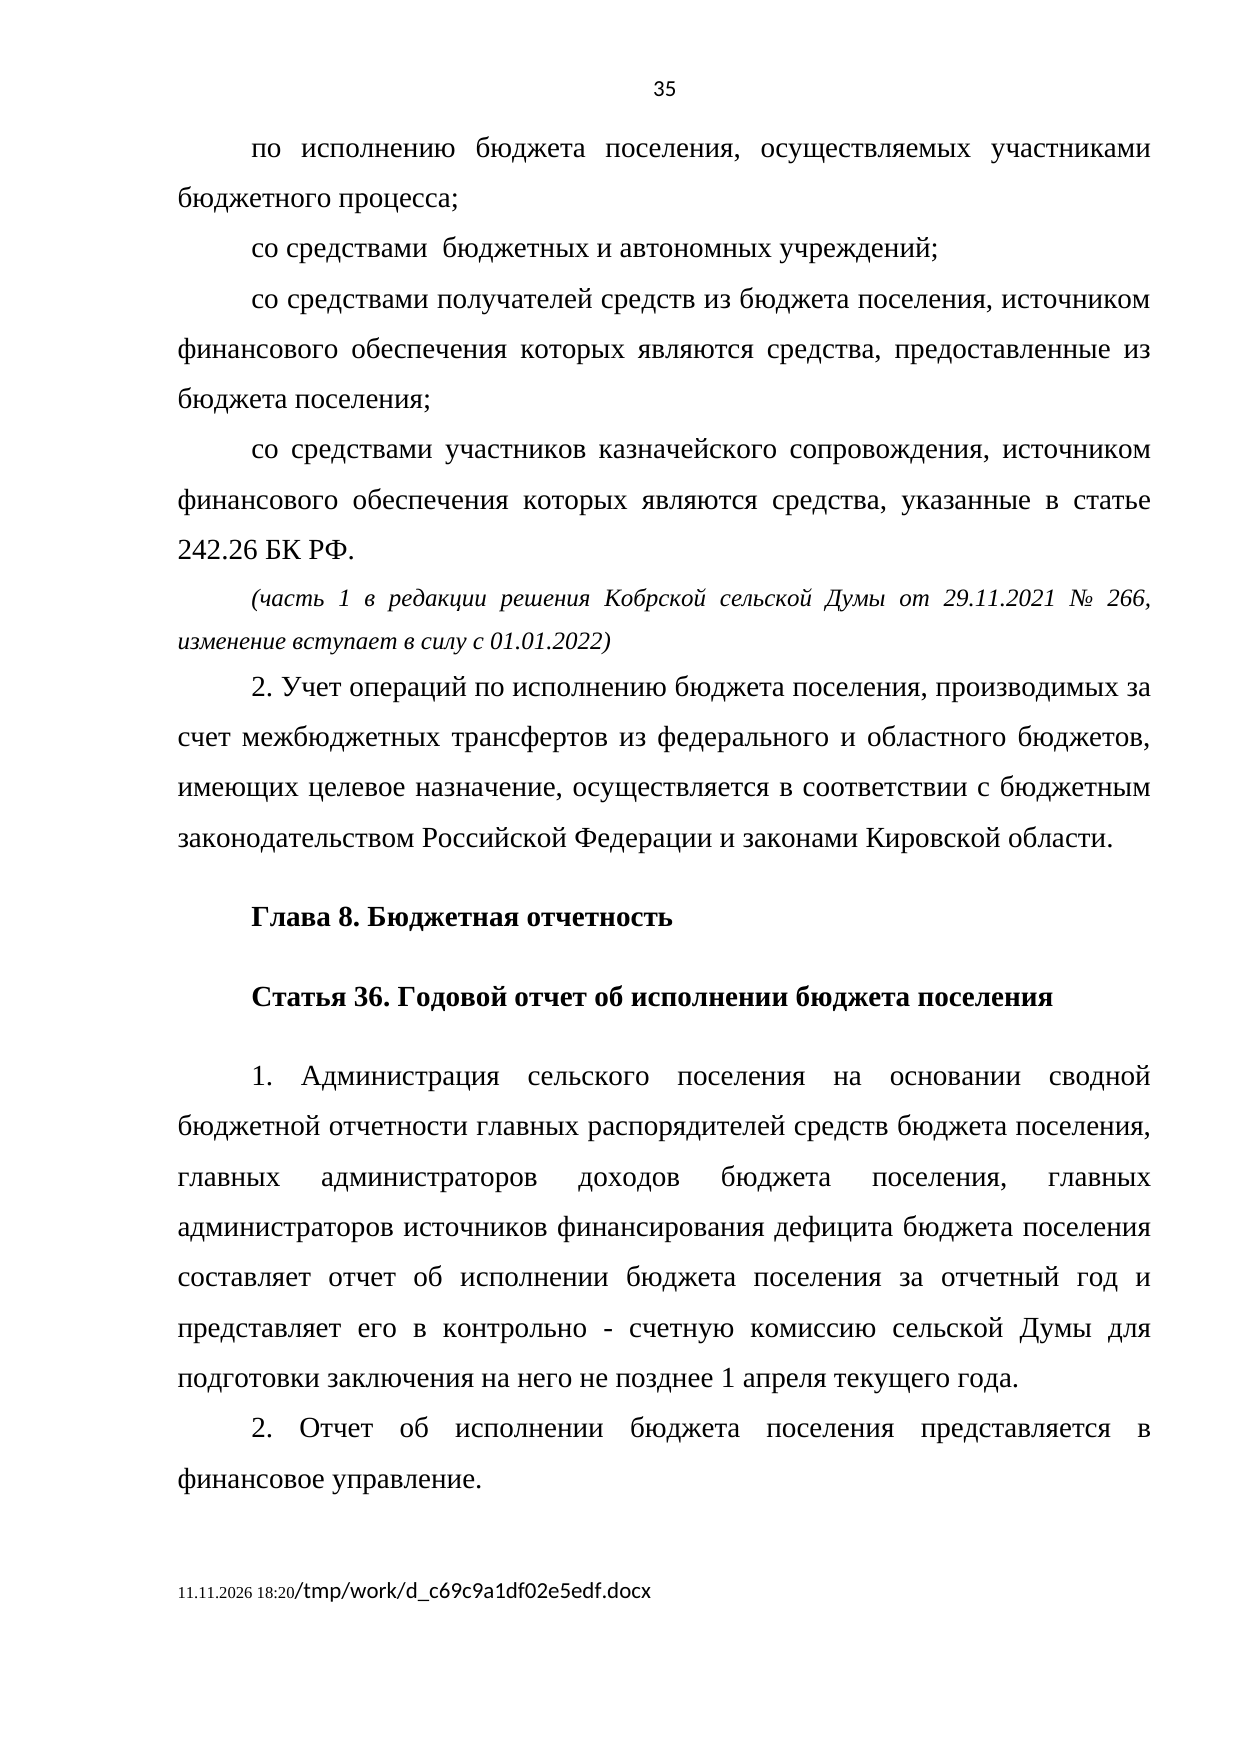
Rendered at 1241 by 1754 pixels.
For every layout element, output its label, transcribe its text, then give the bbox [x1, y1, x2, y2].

text со средствами бюджетных и автономных учреждений; [177, 230, 1152, 264]
text со средствами участников казначейского сопровождения, источником финансового обеспечения которых являются средства, указанные в статье 242.26 БК РФ. [177, 432, 1152, 566]
text Глава 8. Бюджетная отчетность [177, 899, 1152, 933]
text Статья 36. Годовой отчет об исполнении бюджета поселения [177, 979, 1152, 1012]
text (часть 1 в редакции решения Кобрской сельской Думы от 29.11.2021 № 266, изменение вступает в силу с 01.01.2022) [177, 583, 1152, 654]
text 2. Учет операций по исполнению бюджета поселения, производимых за счет межбюджетных трансфертов из федерального и областного бюджетов, имеющих целевое назначение, осуществляется в соответствии с бюджетным законодательством Российской Федерации и законами Кировской области. [177, 669, 1152, 853]
text со средствами получателей средств из бюджета поселения, источником финансового обеспечения которых являются средства, предоставленные из бюджета поселения; [177, 281, 1152, 415]
text по исполнению бюджета поселения, осуществляемых участниками бюджетного процесса; [177, 130, 1152, 214]
text 2. Отчет об исполнении бюджета поселения представляется в финансовое управление. [177, 1410, 1152, 1494]
text 1. Администрация сельского поселения на основании сводной бюджетной отчетности главных распорядителей средств бюджета поселения, главных администраторов доходов бюджета поселения, главных администраторов источников финансирования дефицита бюджета поселения составляет отчет об исполнении бюджета поселения за отчетный год и представляет его в контрольно - счетную комиссию сельской Думы для подготовки заключения на него не позднее 1 апреля текущего года. [177, 1058, 1152, 1394]
